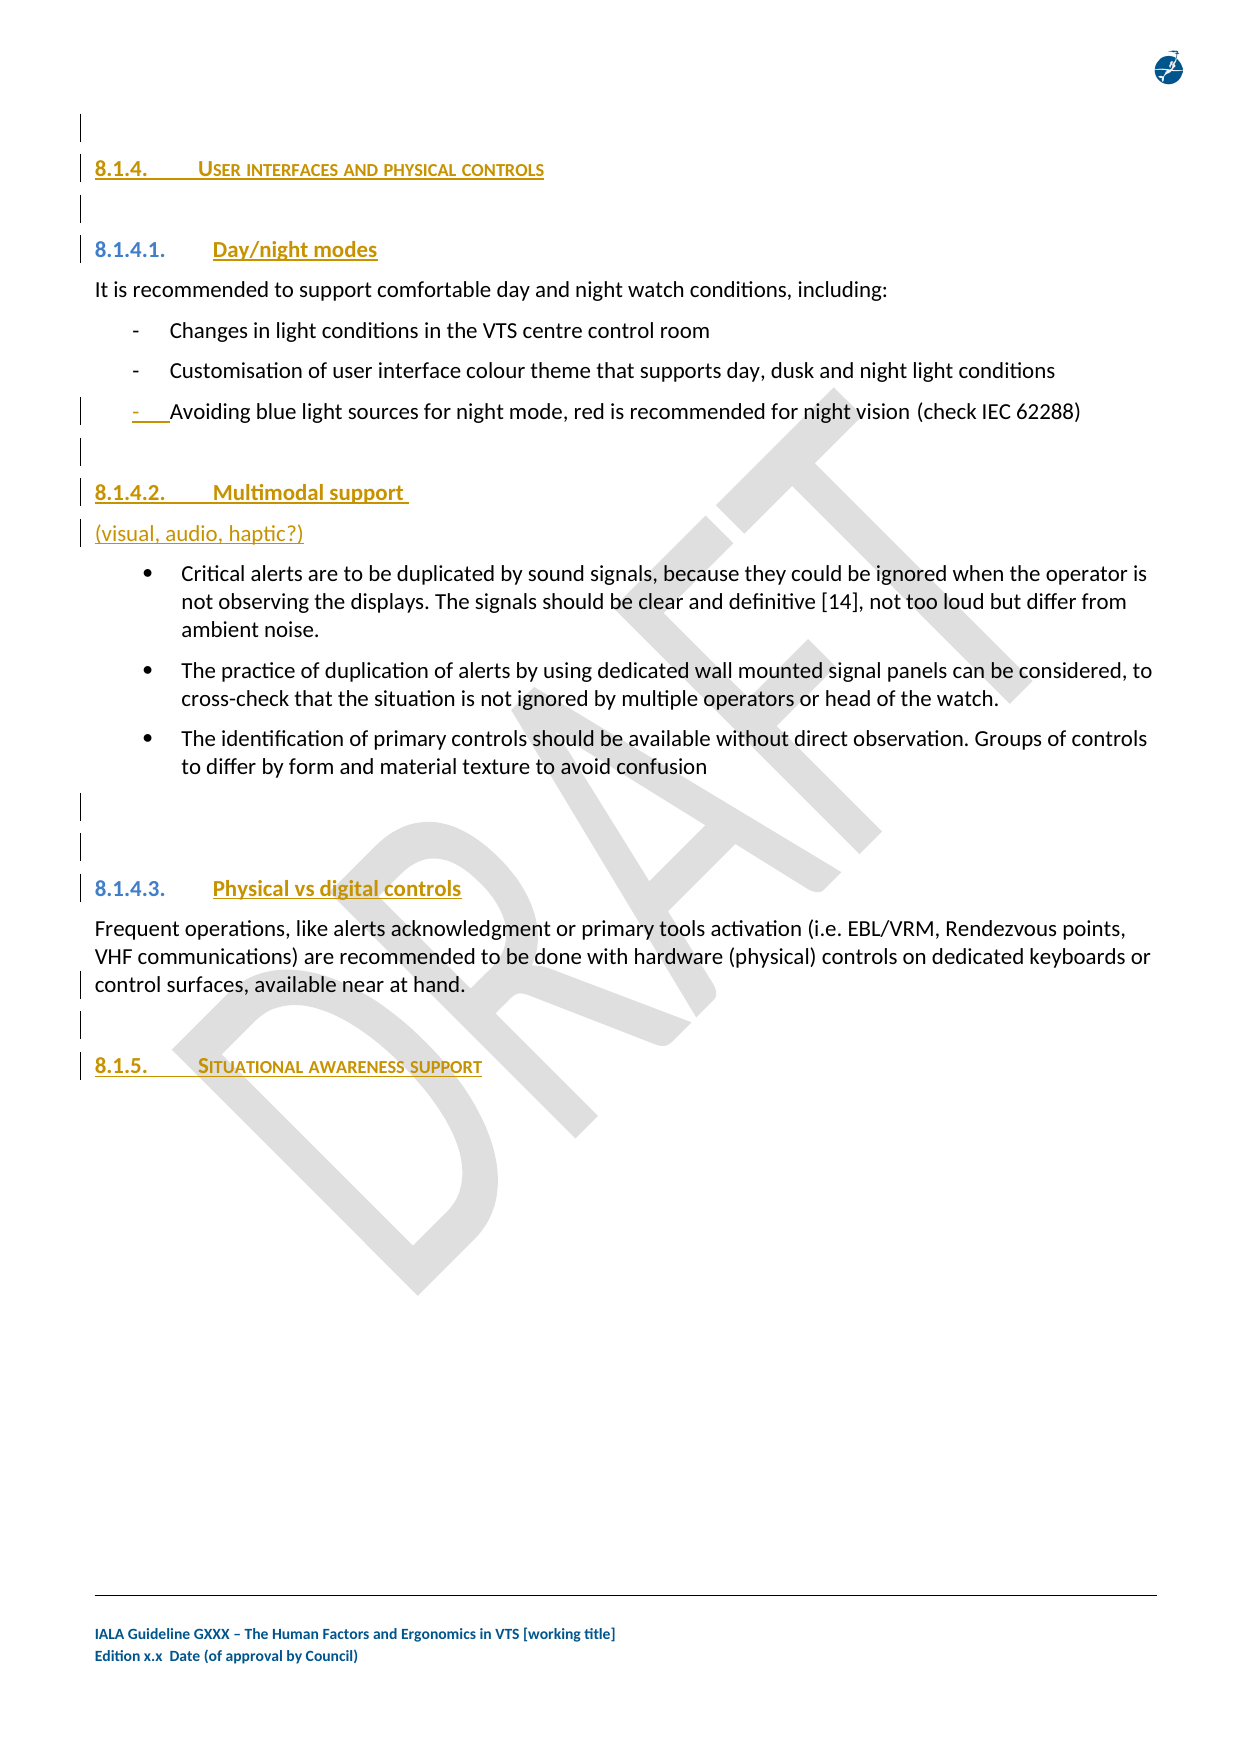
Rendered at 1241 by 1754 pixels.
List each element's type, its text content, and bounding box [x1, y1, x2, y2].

picture [1123, 0, 1241, 119]
list Customisation of user interface colour theme that supports day, dusk and night light conditions [132, 357, 1157, 385]
list The identification of primary controls should be available without direct observation. Groups of controls to differ by form and material texture to avoid confusion [144, 724, 1157, 780]
list Critical alerts are to be duplicated by sound signals, because they could be ignored when the operator is not observing the displays. The signals should be clear and definitive [14], not too loud but differ from ambient noise. [144, 559, 1157, 643]
text Frequent operations, like alerts acknowledgment or primary tools activation (i.e. EBL/VRM, Rendezvous points, VHF communications) are recommended to be done with hardware (physical) controls on dedicated keyboards or control surfaces, available near at hand. [94, 914, 1157, 998]
list Changes in light conditions in the VTS centre control room [132, 316, 1157, 344]
text It is recommended to support comfortable day and night watch conditions, including: [94, 276, 1157, 304]
list The practice of duplication of alerts by using dedicated wall mounted signal panels can be considered, to cross-check that the situation is not ignored by multiple operators or head of the watch. [144, 656, 1157, 712]
list Avoiding blue light sources for night mode, red is recommended for night vision (check IEC 62288) [132, 397, 1157, 425]
